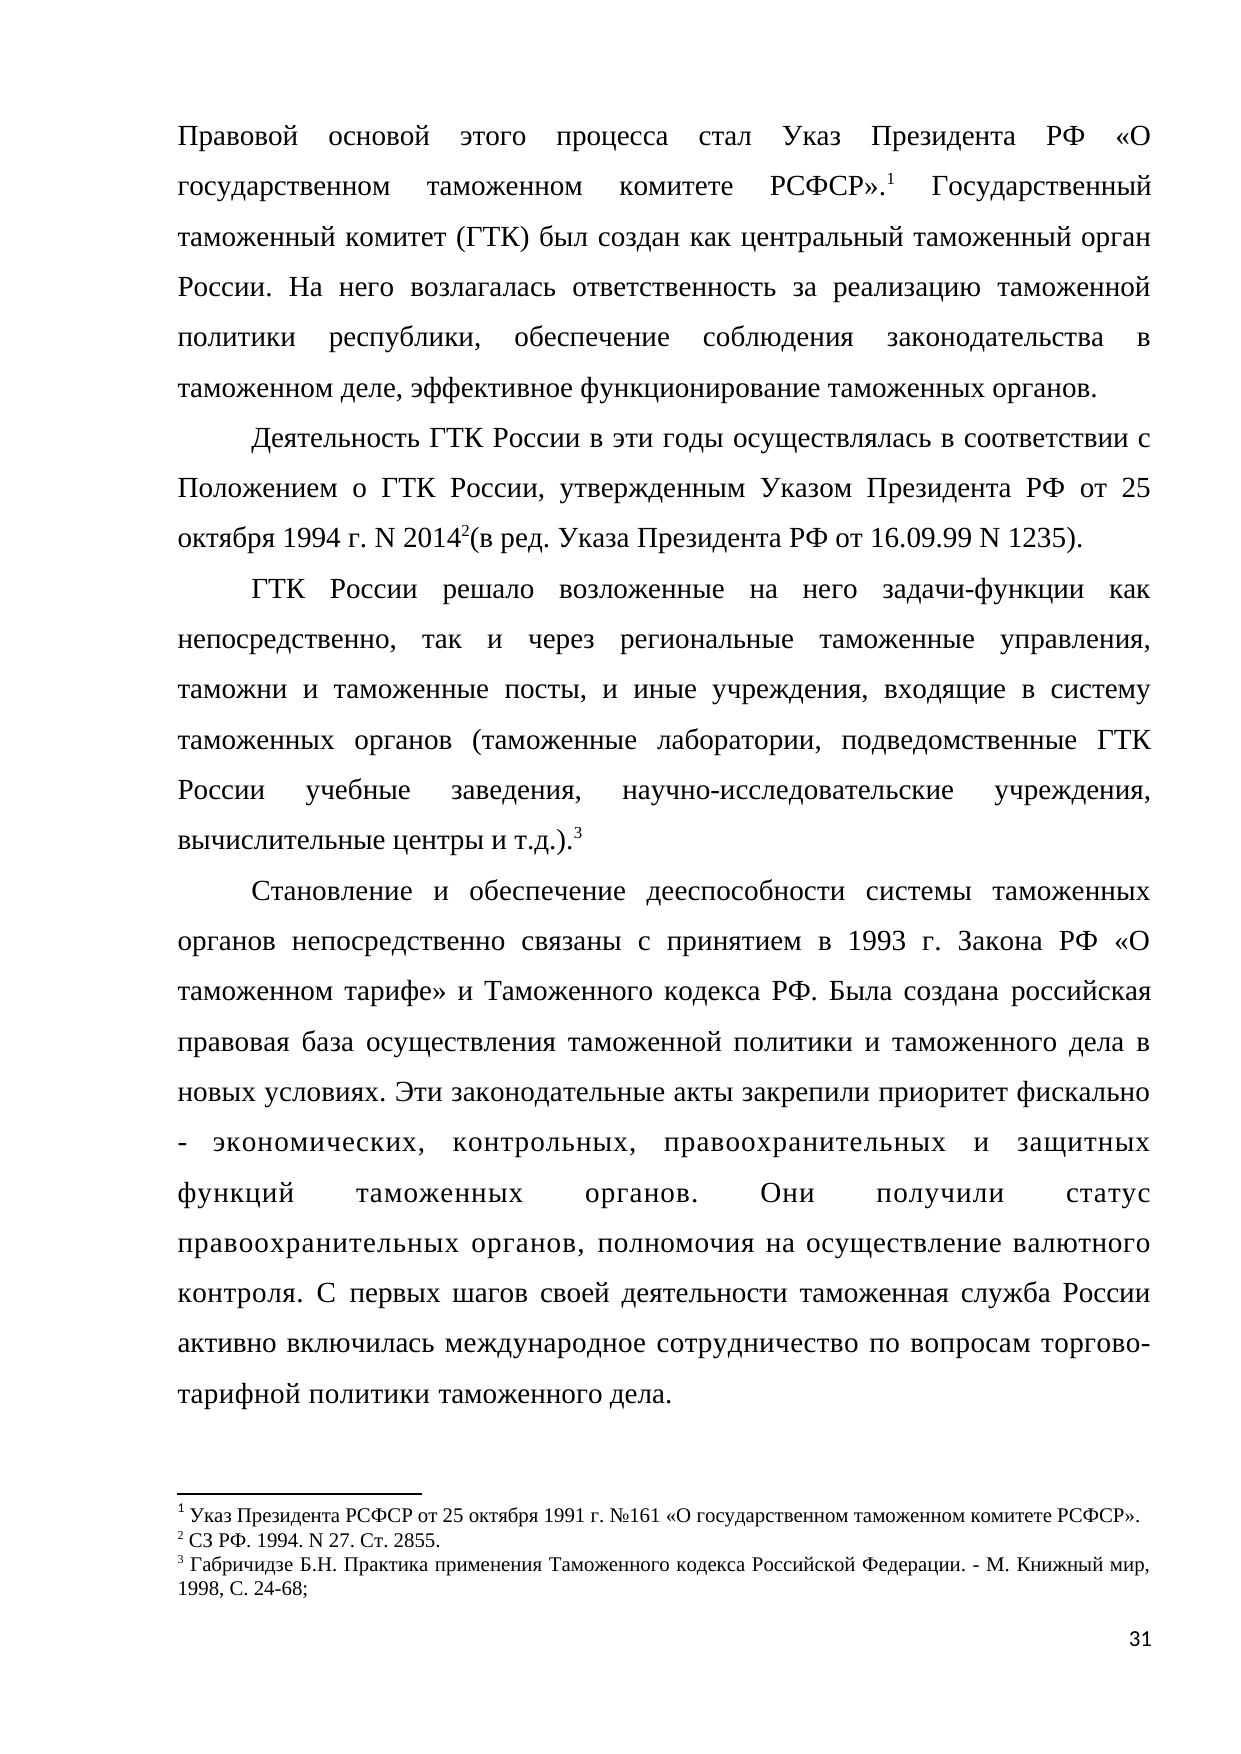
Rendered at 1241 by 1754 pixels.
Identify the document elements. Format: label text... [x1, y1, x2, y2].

text Становление и обеспечение дееспособности системы таможенных органов непосредственно связаны с принятием в 1993 г. Закона РФ «О таможенном тарифе» и Таможенного кодекса РФ. Была создана российская правовая база осуществления таможенной политики и таможенного дела в новых условиях. Эти законодательные акты закрепили приоритет фискально - экономических, контрольных, правоохранительных и защитных функций таможенных органов. Они получили статус правоохранительных органов, полномочия на осуществление валютного контроля. С первых шагов своей деятельности таможенная служба России активно включилась международное сотрудничество по вопросам торгово-тарифной политики таможенного дела. [177, 873, 1152, 1409]
text Деятельность ГТК России в эти годы осуществлялась в соответствии с Положением о ГТК России, утвержденным Указом Президента РФ от 25 октября 1994 г. N 2014(в ред. Указа Президента РФ от 16.09.99 N 1235). [177, 420, 1152, 554]
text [177, 118, 1152, 403]
text ГТК России решало возложенные на него задачи-функции как непосредственно, так и через региональные таможенные управления, таможни и таможенные посты, и иные учреждения, входящие в систему таможенных органов (таможенные лаборатории, подведомственные ГТК России учебные заведения, научно-исследовательские учреждения, вычислительные центры и т.д.). [177, 571, 1152, 856]
